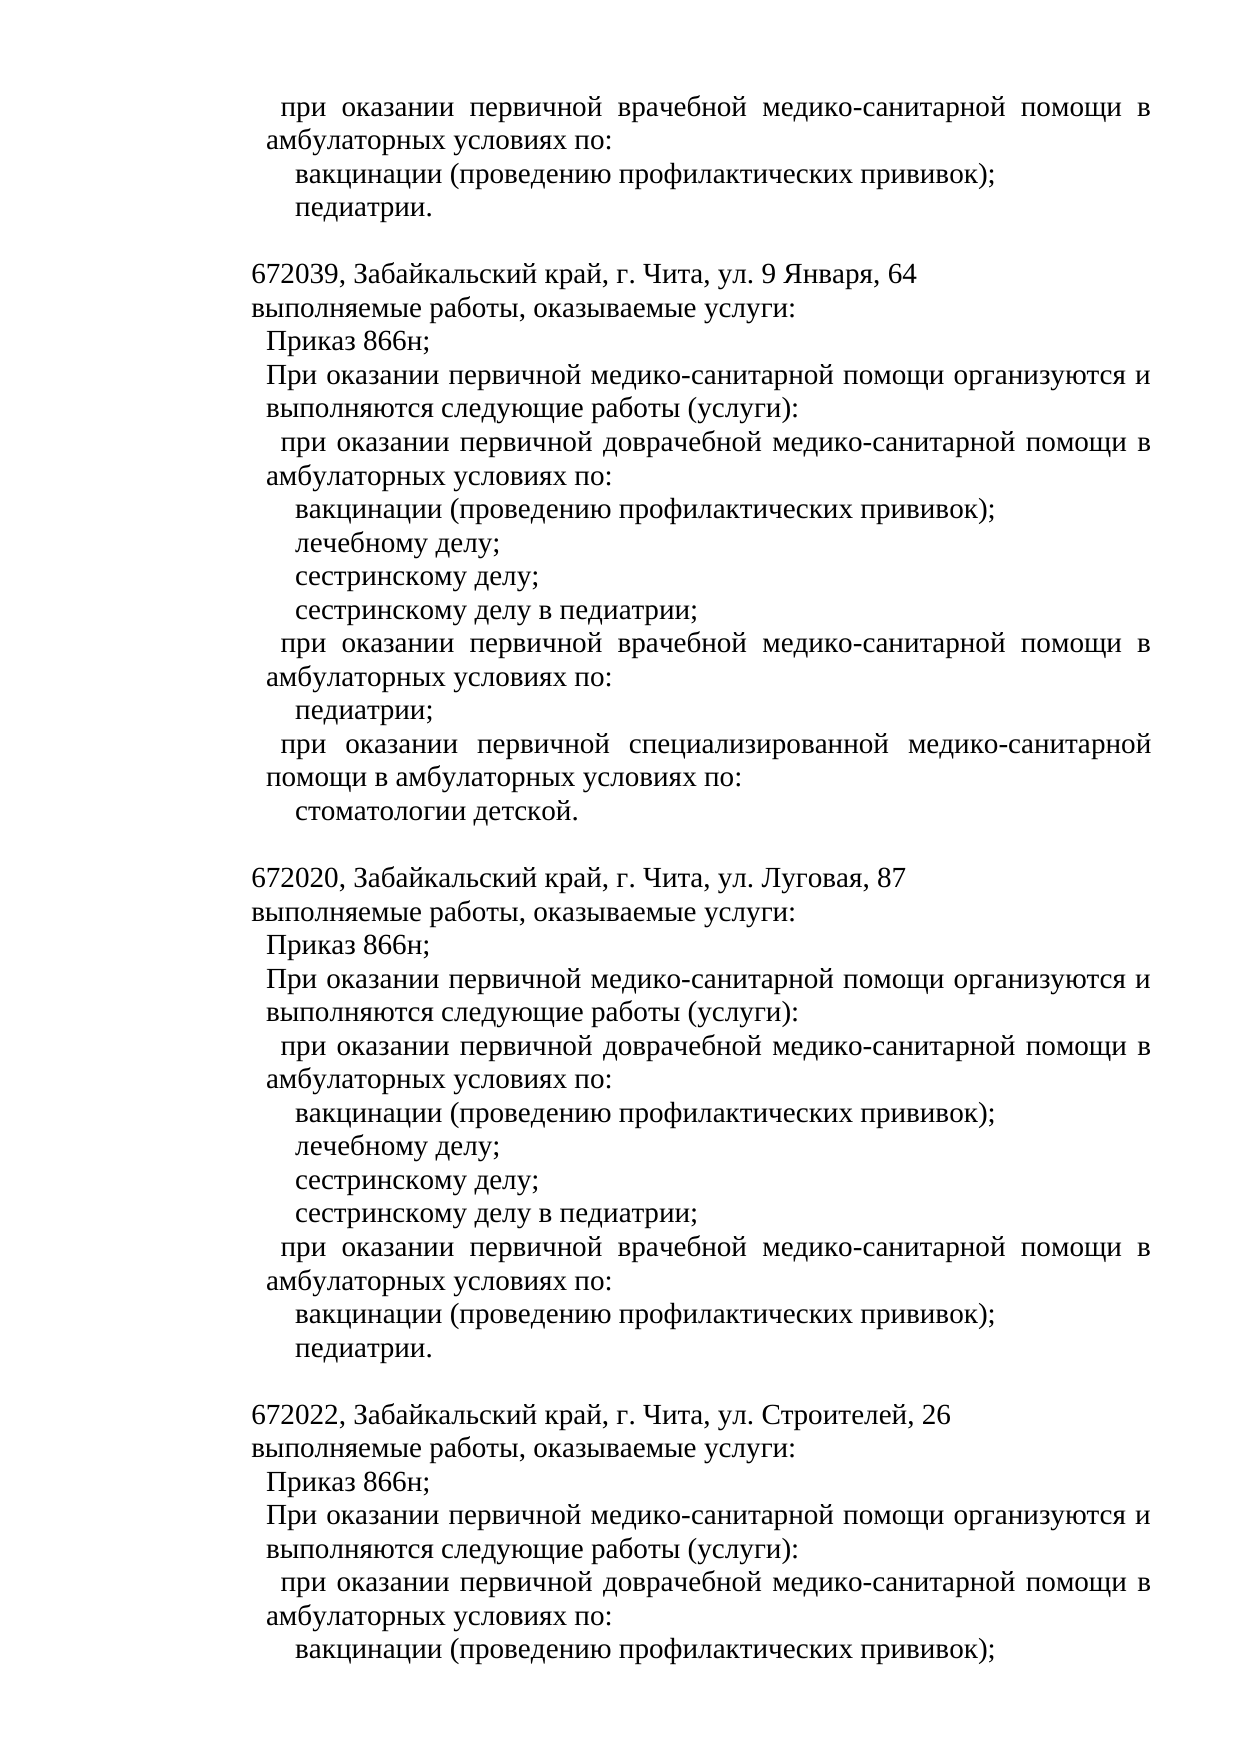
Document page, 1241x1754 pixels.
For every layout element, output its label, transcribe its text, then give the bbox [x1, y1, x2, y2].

text сестринскому делу; [266, 1162, 1152, 1196]
text сестринскому делу; [266, 558, 1152, 592]
text при оказании первичной доврачебной медико-санитарной помощи в амбулаторных условиях по: [266, 424, 1152, 491]
text стоматологии детской. [266, 793, 1152, 827]
text лечебному делу; [266, 1128, 1152, 1162]
text 672020, Забайкальский край, г. Чита, ул. Луговая, 87 [251, 860, 1152, 894]
text при оказании первичной доврачебной медико-санитарной помощи в амбулаторных условиях по: [266, 1028, 1152, 1095]
text сестринскому делу в педиатрии; [266, 1196, 1152, 1229]
text выполняемые работы, оказываемые услуги: [251, 290, 1152, 323]
text педиатрии. [266, 1330, 1152, 1363]
text педиатрии; [266, 692, 1152, 726]
text лечебному делу; [266, 525, 1152, 558]
text выполняемые работы, оказываемые услуги: [251, 894, 1152, 927]
text при оказании первичной врачебной медико-санитарной помощи в амбулаторных условиях по: [266, 89, 1152, 156]
text 672022, Забайкальский край, г. Чита, ул. Строителей, 26 [251, 1397, 1152, 1430]
text при оказании первичной врачебной медико-санитарной помощи в амбулаторных условиях по: [266, 625, 1152, 692]
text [266, 156, 1152, 189]
text При оказании первичной медико-санитарной помощи организуются и выполняются следующие работы (услуги): [266, 1497, 1152, 1564]
text при оказании первичной специализированной медико-санитарной помощи в амбулаторных условиях по: [266, 726, 1152, 793]
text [266, 1632, 1152, 1665]
text вакцинации (проведению профилактических прививок); [266, 1095, 1152, 1128]
text выполняемые работы, оказываемые услуги: [251, 1430, 1152, 1464]
text при оказании первичной доврачебной медико-санитарной помощи в амбулаторных условиях по: [266, 1564, 1152, 1632]
text При оказании первичной медико-санитарной помощи организуются и выполняются следующие работы (услуги): [266, 357, 1152, 424]
text сестринскому делу в педиатрии; [266, 592, 1152, 625]
text Приказ 866н; [266, 927, 1152, 961]
text при оказании первичной врачебной медико-санитарной помощи в амбулаторных условиях по: [266, 1229, 1152, 1296]
text педиатрии. [266, 189, 1152, 223]
text 672039, Забайкальский край, г. Чита, ул. 9 Января, 64 [251, 256, 1152, 290]
text вакцинации (проведению профилактических прививок); [266, 1296, 1152, 1330]
text Приказ 866н; [266, 1464, 1152, 1497]
text вакцинации (проведению профилактических прививок); [266, 491, 1152, 525]
text Приказ 866н; [266, 323, 1152, 357]
text При оказании первичной медико-санитарной помощи организуются и выполняются следующие работы (услуги): [266, 961, 1152, 1028]
